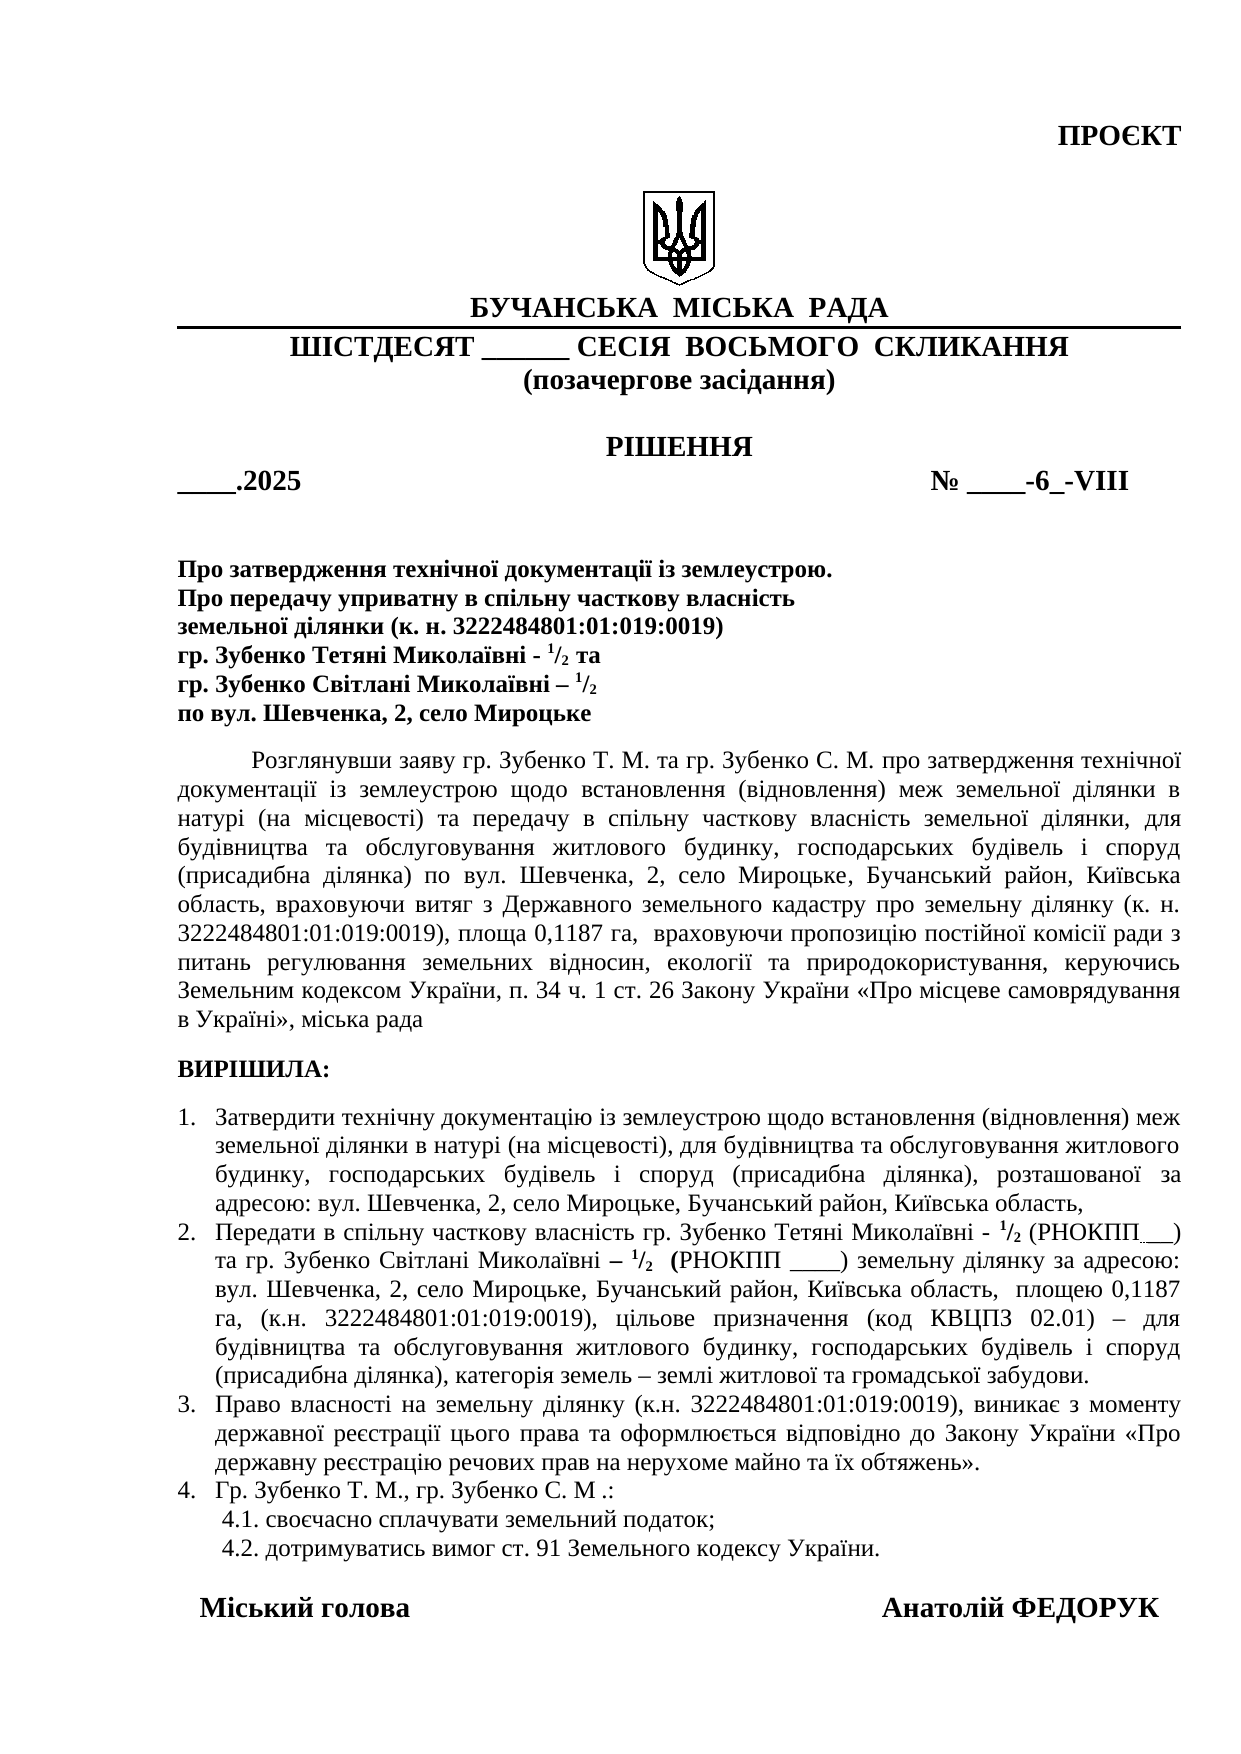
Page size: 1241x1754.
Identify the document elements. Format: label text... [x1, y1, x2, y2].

list Гр. Зубенко Т. М., гр. Зубенко С. М .: [177, 1476, 1181, 1504]
list Затвердити технічну документацію із землеустрою щодо встановлення (відновлення) меж земельної ділянки в натурі (на місцевості), для будівництва та обслуговування житлового будинку, господарських будівель і споруд (присадибна ділянка), розташованої за адресою: вул. Шевченка, 2, село Мироцьке, Бучанський район, Київська область, [177, 1102, 1181, 1217]
text ПРОЄКТ [177, 118, 1181, 152]
text ВИРІШИЛА: [177, 1054, 1181, 1083]
text гр. Зубенко Тетяні Миколаївні - 1/2 та [177, 640, 1181, 669]
text ШІСТДЕСЯТ ______ СЕСІЯ ВОСЬМОГО СКЛИКАННЯ [177, 329, 1181, 362]
list Право власності на земельну ділянку (к.н. 3222484801:01:019:0019), виникає з моменту державної реєстрації цього права та оформлюється відповідно до Закону України «Про державну реєстрацію речових прав на нерухоме майно та їх обтяжень». [177, 1389, 1181, 1476]
list Передати в спільну часткову власність гр. Зубенко Тетяні Миколаївні - 1/2 (РНОКПП __) та гр. Зубенко Світлані Миколаївні – 1/2 (РНОКПП ____) земельну ділянку за адресою: вул. Шевченка, 2, село Мироцьке, Бучанський район, Київська область, площею 0,1187 га, (к.н. 3222484801:01:019:0019), цільове призначення (код КВЦПЗ 02.01) – для будівництва та обслуговування житлового будинку, господарських будівель і споруд (присадибна ділянка), категорія земель – землі житлової та громадської забудови. [177, 1217, 1181, 1389]
text БУЧАНСЬКА МІСЬКА РАДА [177, 290, 1181, 326]
text РІШЕННЯ [177, 429, 1181, 463]
text гр. Зубенко Світлані Миколаївні – 1/2 [177, 669, 1181, 698]
text по вул. Шевченка, 2, село Мироцьке [177, 698, 1181, 726]
text 4.1. своєчасно сплачувати земельний податок; [222, 1504, 1181, 1533]
text 4.2. дотримуватись вимог ст. 91 Земельного кодексу України. [222, 1533, 1181, 1562]
text Розглянувши заяву гр. Зубенко Т. М. та гр. Зубенко С. М. про затвердження технічної документації із землеустрою щодо встановлення (відновлення) меж земельної ділянки в натурі (на місцевості) та передачу в спільну часткову власність земельної ділянки, для будівництва та обслуговування житлового будинку, господарських будівель і споруд (присадибна ділянка) по вул. Шевченка, 2, село Мироцьке, Бучанський район, Київська область, враховуючи витяг з Державного земельного кадастру про земельну ділянку (к. н. 3222484801:01:019:0019), площа 0,1187 га, враховуючи пропозицію постійної комісії ради з питань регулювання земельних відносин, екології та природокористування, керуючись Земельним кодексом України, п. 34 ч. 1 ст. 26 Закону України «Про місцеве самоврядування в Україні», міська рада [177, 746, 1181, 1033]
text земельної ділянки (к. н. 3222484801:01:019:0019) [177, 611, 1181, 640]
text ____.2025 № ____-6_-VІІІ [177, 463, 1181, 496]
text Міський голова Анатолій ФЕДОРУК [177, 1591, 1181, 1624]
text (позачергове засідання) [177, 362, 1181, 396]
text Про передачу уприватну в спільну часткову власність [177, 583, 1181, 611]
text Про затвердження технічної документації із землеустрою. [177, 554, 1181, 583]
